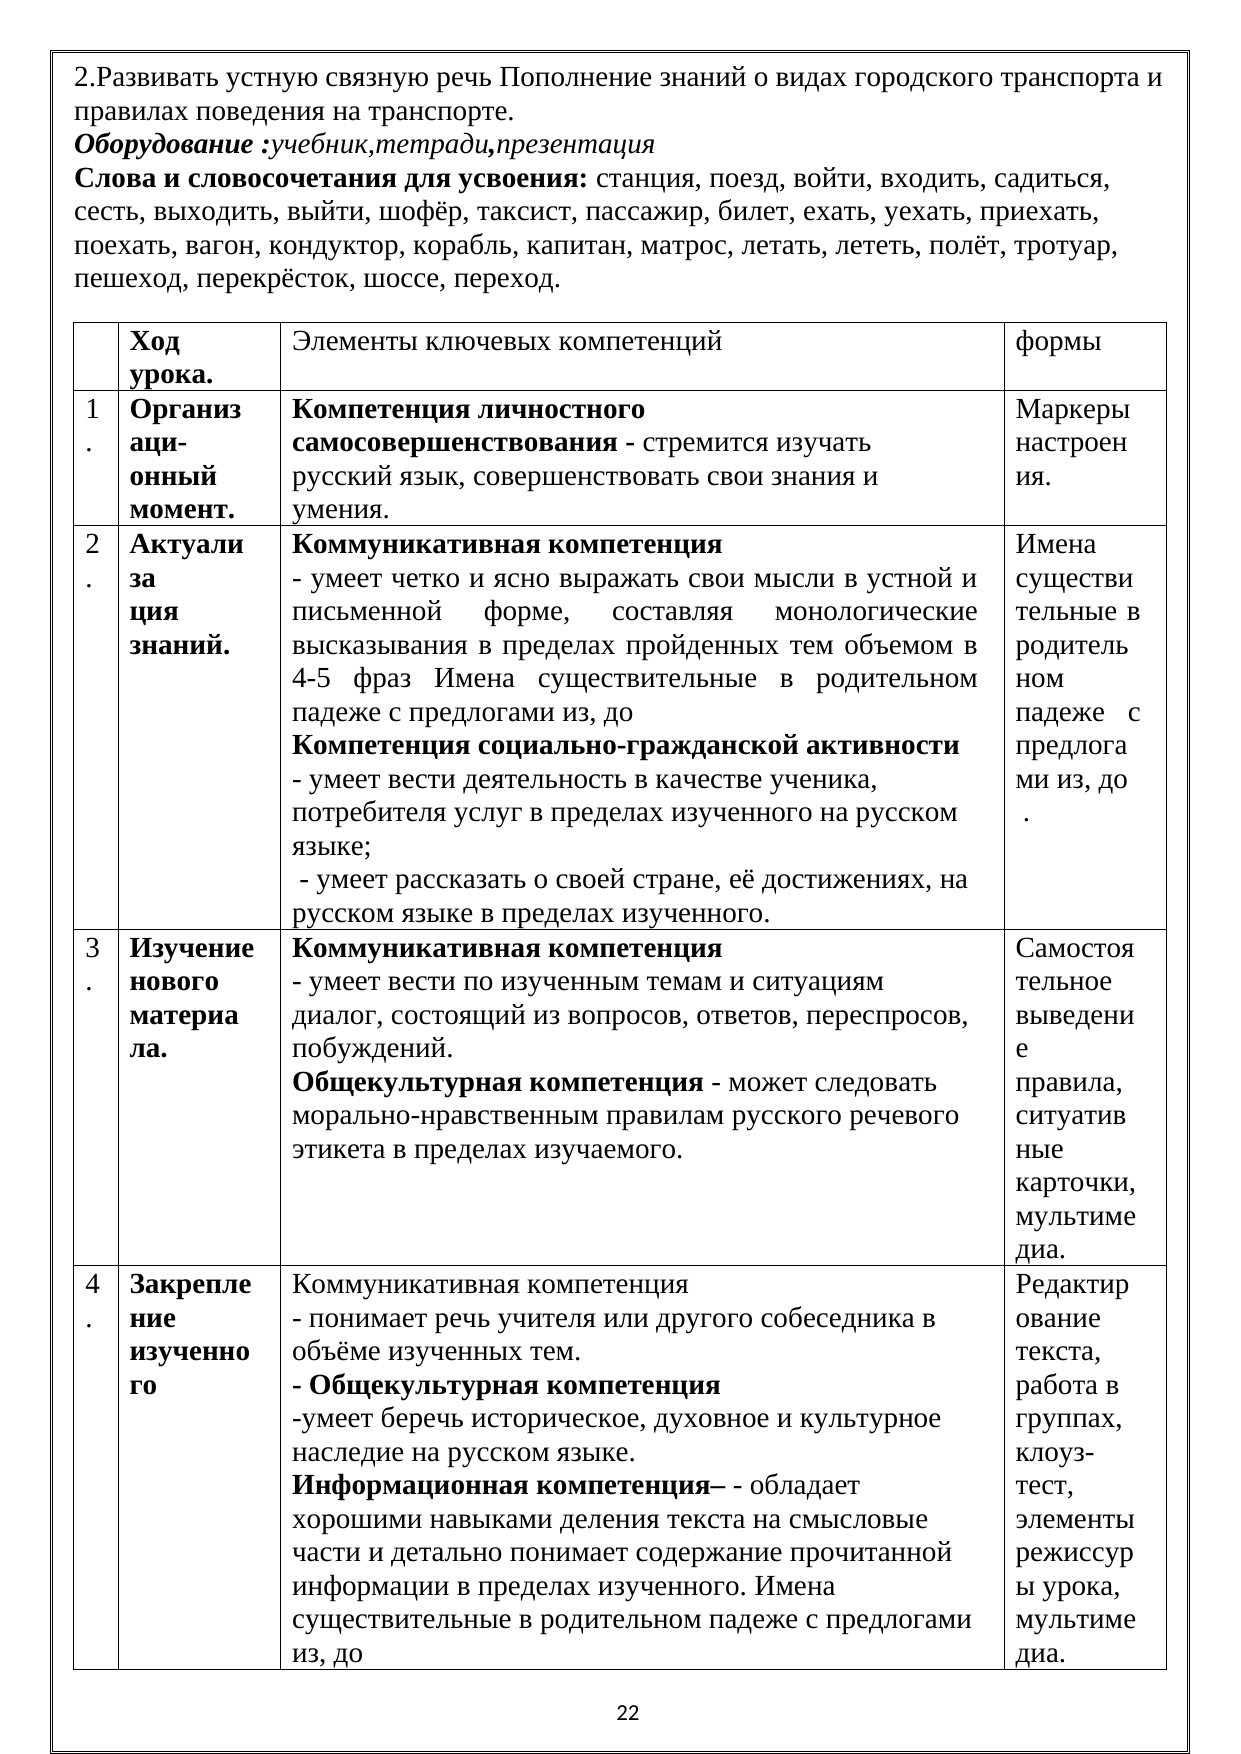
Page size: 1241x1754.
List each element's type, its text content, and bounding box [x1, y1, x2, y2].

text 2.Развивать устную связную речь Пополнение знаний о видах городского транспорта и правилах поведения на транспорте. [74, 59, 1167, 126]
table_cell Редактирование текста, работа в группах, клоуз-тест, элементы режиссуры урока, мультимедиа. [1005, 1266, 1166, 1669]
table_cell 4. [74, 1266, 118, 1669]
table_header Ход урока. [119, 323, 280, 390]
table_cell Актуализа ция знаний. [119, 526, 280, 929]
table_cell Организаци-онный момент. [119, 391, 280, 525]
table_cell Коммуникативная компетенция - понимает речь учителя или другого собеседника в объёме изученных тем. - Общекультурная компетенция -умеет беречь историческое, духовное и культурное наследие на русском языке. Информационная компетенция– - обладает хорошими навыками деления текста на смысловые части и детально понимает содержание прочитанной информации в пределах изученного. Имена существительные в родительном падеже с предлогами из, до [281, 1266, 1004, 1669]
table_cell Коммуникативная компетенция - умеет четко и ясно выражать свои мысли в устной и письменной форме, составляя монологические высказывания в пределах пройденных тем объемом в 4-5 фраз Имена существительные в родительном падеже с предлогами из, до Компетенция социально-гражданской активности - умеет вести деятельность в качестве ученика, потребителя услуг в пределах изученного на русском языке; - умеет рассказать о своей стране, её достижениях, на русском языке в пределах изученного. [281, 526, 1004, 929]
table_cell 3. [74, 930, 118, 1265]
table_cell Имена существительные в родительном падеже с предлогами из, до . [1005, 526, 1166, 929]
table_cell Компетенция личностного самосовершенствования - стремится изучать русский язык, совершенствовать свои знания и умения. [281, 391, 1004, 525]
text Слова и словосочетания для усвоения: станция, поезд, войти, входить, садиться, сесть, выходить, выйти, шофёр, таксист, пассажир, билет, ехать, уехать, приехать, поехать, вагон, кондуктор, корабль, капитан, матрос, летать, лететь, полёт, тротуар, пешеход, перекрёсток, шоссе, переход. [74, 160, 1167, 294]
table_cell 2. [74, 526, 118, 929]
table_cell 1. [74, 391, 118, 525]
table_cell Закрепле ние изученного [119, 1266, 280, 1669]
table_cell Маркеры настроения. [1005, 391, 1166, 525]
text Оборудование :учебник,тетради,презентация [74, 126, 1167, 160]
table_cell Изучение нового материала. [119, 930, 280, 1265]
table_header [74, 323, 118, 390]
table_header Элементы ключевых компетенций [281, 323, 1004, 390]
table_cell Коммуникативная компетенция - умеет вести по изученным темам и ситуациям диалог, состоящий из вопросов, ответов, переспросов, побуждений. Общекультурная компетенция - может следовать морально-нравственным правилам русского речевого этикета в пределах изучаемого. [281, 930, 1004, 1265]
table_header формы [1005, 323, 1166, 390]
table_cell Самостоятельное выведение правила, ситуативные карточки, мультимедиа. [1005, 930, 1166, 1265]
